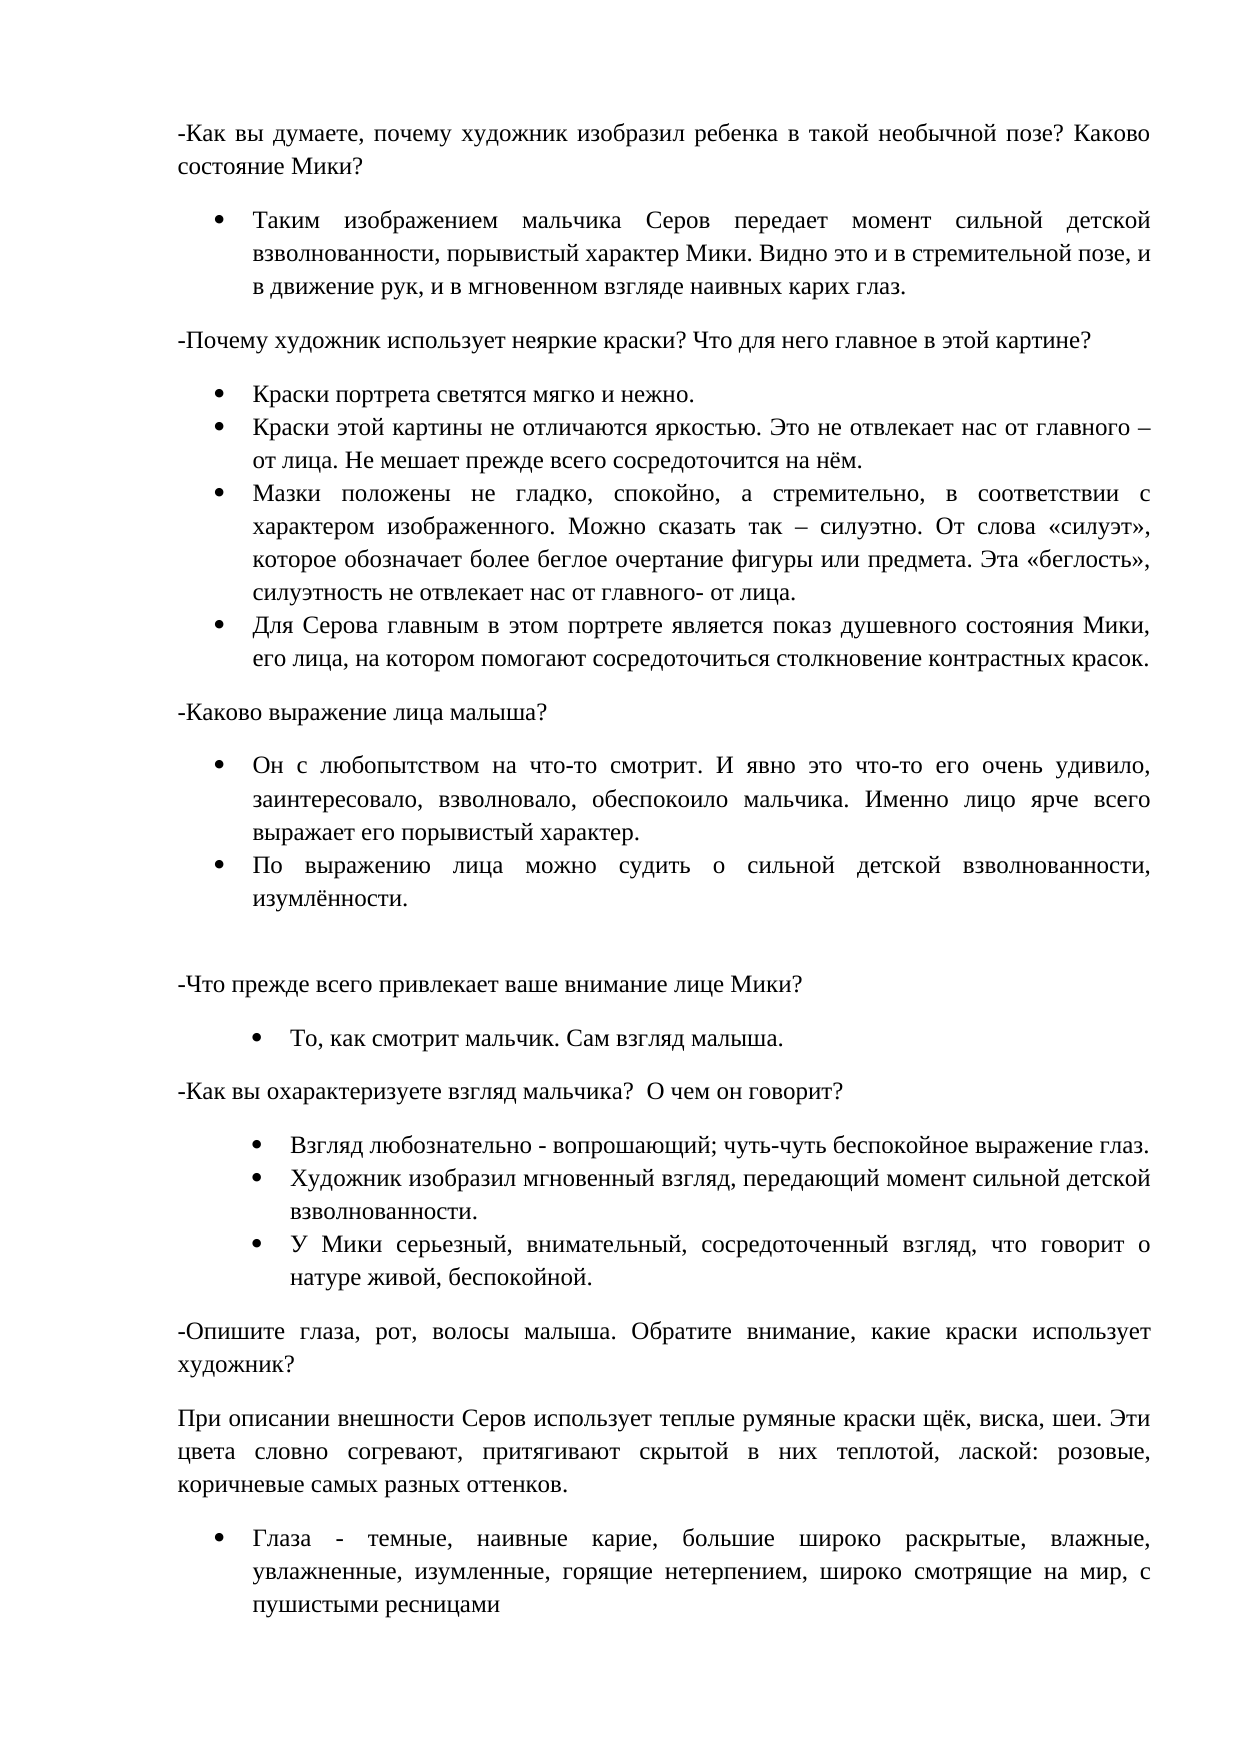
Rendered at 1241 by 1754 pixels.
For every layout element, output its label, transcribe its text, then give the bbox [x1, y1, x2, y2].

list Он с любопытством на что-то смотрит. И явно это что-то его очень удивило, заинтересовало, взволновало, обеспокоило мальчика. Именно лицо ярче всего выражает его порывистый характер. [215, 751, 1152, 845]
text -Как вы думаете, почему художник изобразил ребенка в такой необычной позе? Каково состояние Мики? [177, 118, 1152, 180]
list Взгляд любознательно - вопрошающий; чуть-чуть беспокойное выражение глаз. [252, 1130, 1152, 1159]
text При описании внешности Серов использует теплые румяные краски щёк, виска, шеи. Эти цвета словно согревают, притягивают скрытой в них теплотой, лаской: розовые, коричневые самых разных оттенков. [177, 1403, 1152, 1498]
list То, как смотрит мальчик. Сам взгляд малыша. [252, 1023, 1152, 1051]
text -Как вы охарактеризуете взгляд мальчика? О чем он говорит? [177, 1076, 1152, 1105]
list Краски этой картины не отличаются яркостью. Это не отвлекает нас от главного – от лица. Не мешает прежде всего сосредоточится на нём. [215, 412, 1152, 473]
list Краски портрета светятся мягко и нежно. [215, 379, 1152, 407]
list У Мики серьезный, внимательный, сосредоточенный взгляд, что говорит о натуре живой, беспокойной. [252, 1229, 1152, 1291]
text -Что прежде всего привлекает ваше внимание лице Мики? [177, 969, 1152, 997]
text -Каково выражение лица малыша? [177, 697, 1152, 726]
text -Опишите глаза, рот, волосы малыша. Обратите внимание, какие краски использует художник? [177, 1316, 1152, 1378]
list Для Серова главным в этом портрете является показ душевного состояния Мики, его лица, на котором помогают сосредоточиться столкновение контрастных красок. [215, 610, 1152, 672]
list Художник изобразил мгновенный взгляд, передающий момент сильной детской взволнованности. [252, 1163, 1152, 1225]
list Таким изображением мальчика Серов передает момент сильной детской взволнованности, порывистый характер Мики. Видно это и в стремительной позе, и в движение рук, и в мгновенном взгляде наивных карих глаз. [215, 205, 1152, 300]
text -Почему художник использует неяркие краски? Что для него главное в этой картине? [177, 325, 1152, 354]
list Глаза - темные, наивные карие, большие широко раскрытые, влажные, увлажненные, изумленные, горящие нетерпением, широко смотрящие на мир, с пушистыми ресницами [215, 1523, 1152, 1618]
list Мазки положены не гладко, спокойно, а стремительно, в соответствии с характером изображенного. Можно сказать так – силуэтно. От слова «силуэт», которое обозначает более беглое очертание фигуры или предмета. Эта «беглость», силуэтность не отвлекает нас от главного- от лица. [215, 478, 1152, 606]
list По выражению лица можно судить о сильной детской взволнованности, изумлённости. [215, 850, 1152, 911]
